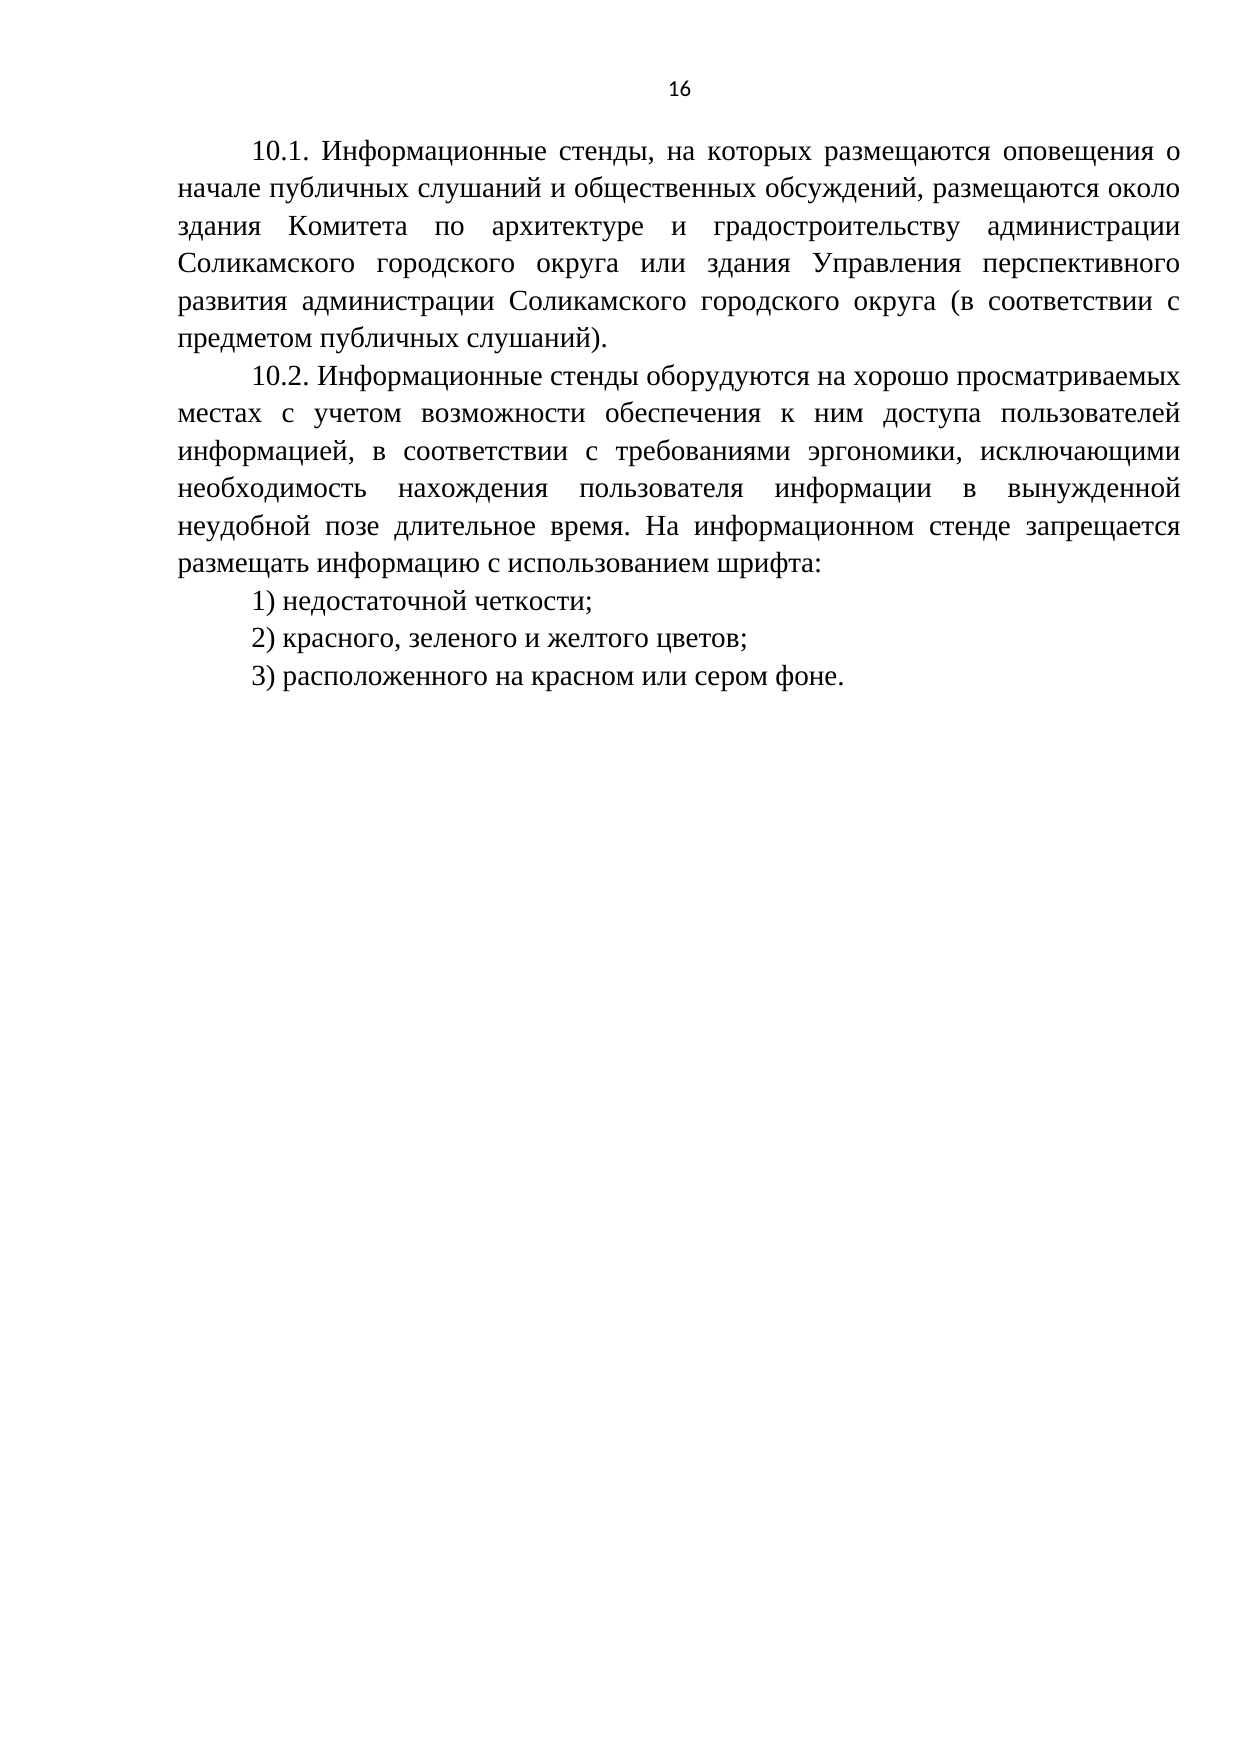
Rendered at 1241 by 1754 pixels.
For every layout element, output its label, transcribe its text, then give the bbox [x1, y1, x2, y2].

text 1) недостаточной четкости; [177, 580, 1181, 617]
text 10.1. Информационные стенды, на которых размещаются оповещения о начале публичных слушаний и общественных обсуждений, размещаются около здания Комитета по архитектуре и градостроительству администрации Соликамского городского округа или здания Управления перспективного развития администрации Соликамского городского округа (в соответствии с предметом публичных слушаний). [177, 130, 1181, 355]
text 3) расположенного на красном или сером фоне. [177, 655, 1181, 692]
text 10.2. Информационные стенды оборудуются на хорошо просматриваемых местах с учетом возможности обеспечения к ним доступа пользователей информацией, в соответствии с требованиями эргономики, исключающими необходимость нахождения пользователя информации в вынужденной неудобной позе длительное время. На информационном стенде запрещается размещать информацию с использованием шрифта: [177, 355, 1181, 580]
text 2) красного, зеленого и желтого цветов; [177, 617, 1181, 655]
